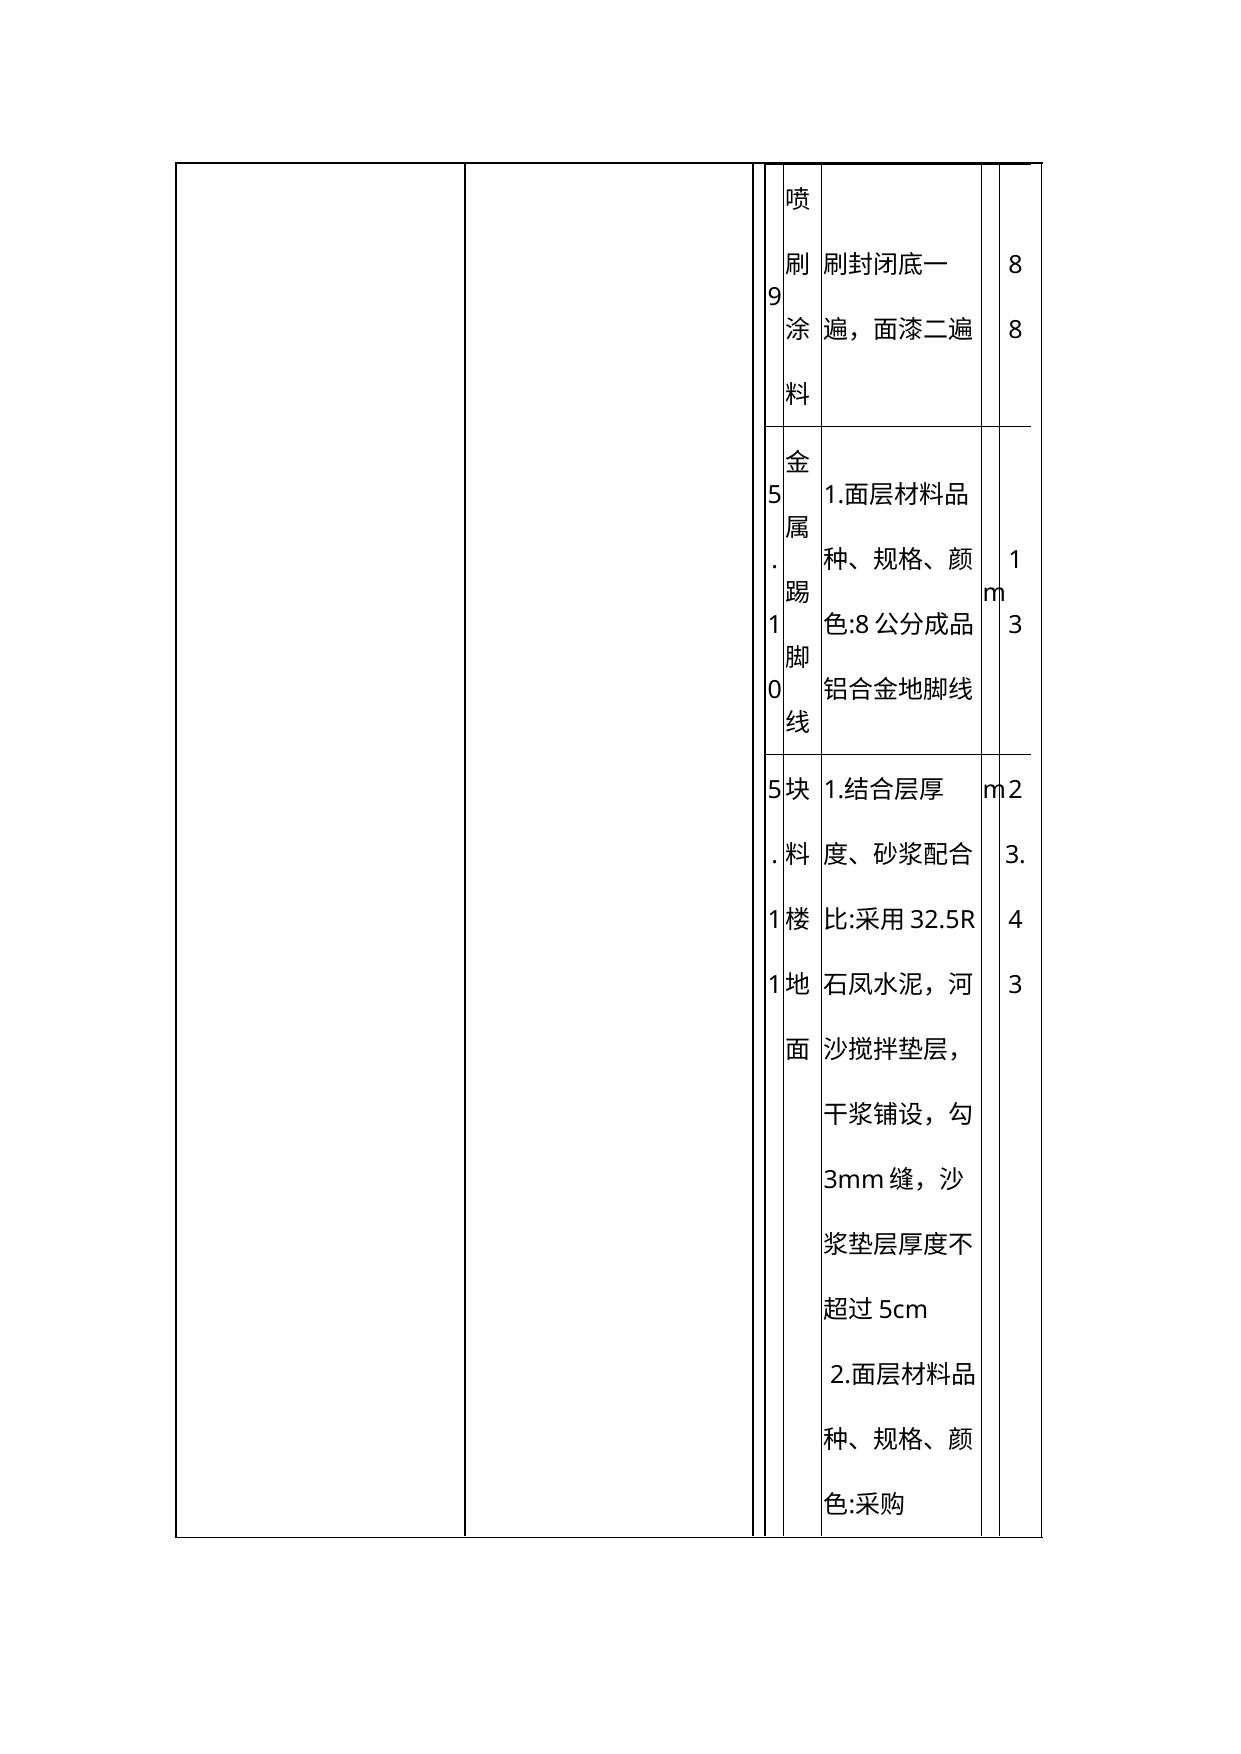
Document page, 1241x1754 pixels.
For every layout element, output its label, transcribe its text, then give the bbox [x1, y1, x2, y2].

table_cell [982, 165, 999, 426]
table_cell [822, 165, 981, 426]
table_cell 1 [177, 164, 464, 1536]
table_cell [982, 755, 999, 1536]
table_cell [766, 165, 783, 426]
table_cell [784, 427, 821, 754]
table_cell [784, 165, 821, 426]
table_cell [1000, 164, 1041, 1536]
table_cell [982, 427, 999, 754]
table_cell [754, 164, 764, 1536]
table_cell [766, 427, 783, 754]
table_cell [822, 755, 981, 1536]
table_cell [766, 755, 783, 1536]
table_cell [466, 164, 752, 1536]
table_cell [822, 427, 981, 754]
table_cell [784, 755, 821, 1536]
